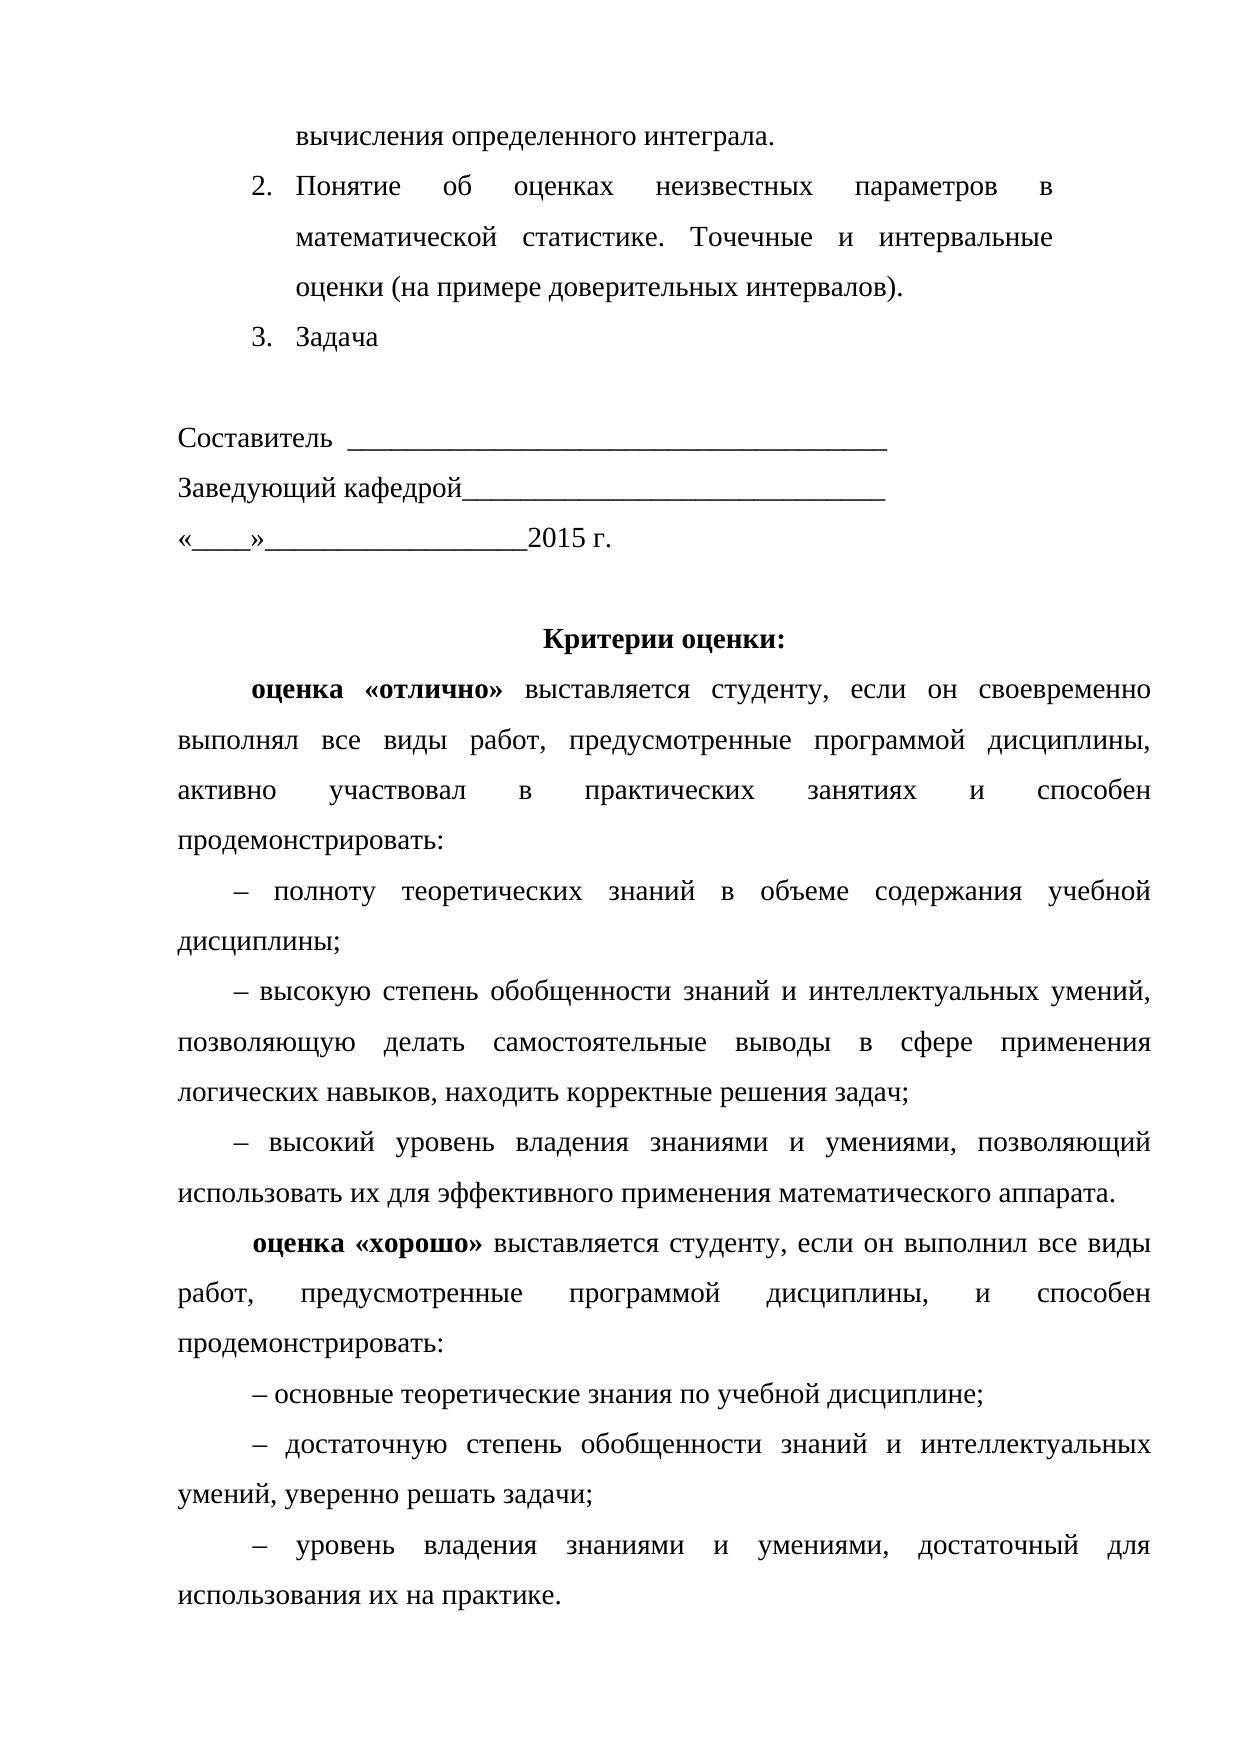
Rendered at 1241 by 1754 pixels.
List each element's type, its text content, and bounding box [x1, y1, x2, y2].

text – основные теоретические знания по учебной дисциплине; [177, 1376, 1152, 1409]
text «____»__________________2015 г. [177, 521, 1152, 554]
list Задача [251, 319, 1152, 353]
text Составитель _____________________________________ [177, 420, 1152, 453]
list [251, 118, 1053, 152]
text Заведующий кафедрой_____________________________ [177, 470, 1152, 504]
text – полноту теоретических знаний в объеме содержания учебной дисциплины; [177, 873, 1152, 957]
text – достаточную степень обобщенности знаний и интеллектуальных умений, уверенно решать задачи; [177, 1426, 1152, 1510]
text – высокую степень обобщенности знаний и интеллектуальных умений, позволяющую делать самостоятельные выводы в сфере применения логических навыков, находить корректные решения задач; [177, 973, 1152, 1108]
text – высокий уровень владения знаниями и умениями, позволяющий использовать их для эффективного применения математического аппарата. [177, 1124, 1152, 1208]
text оценка «хорошо» выставляется студенту, если он выполнил все виды работ, предусмотренные программой дисциплины, и способен продемонстрировать: [177, 1225, 1152, 1359]
text Критерии оценки: [177, 621, 1152, 655]
text оценка «отлично» выставляется студенту, если он своевременно выполнял все виды работ, предусмотренные программой дисциплины, активно участвовал в практических занятиях и способен продемонстрировать: [177, 672, 1152, 856]
list Понятие об оценках неизвестных параметров в математической статистике. Точечные и интервальные оценки (на примере доверительных интервалов). [251, 168, 1053, 303]
text – уровень владения знаниями и умениями, достаточный для использования их на практике. [177, 1527, 1152, 1611]
